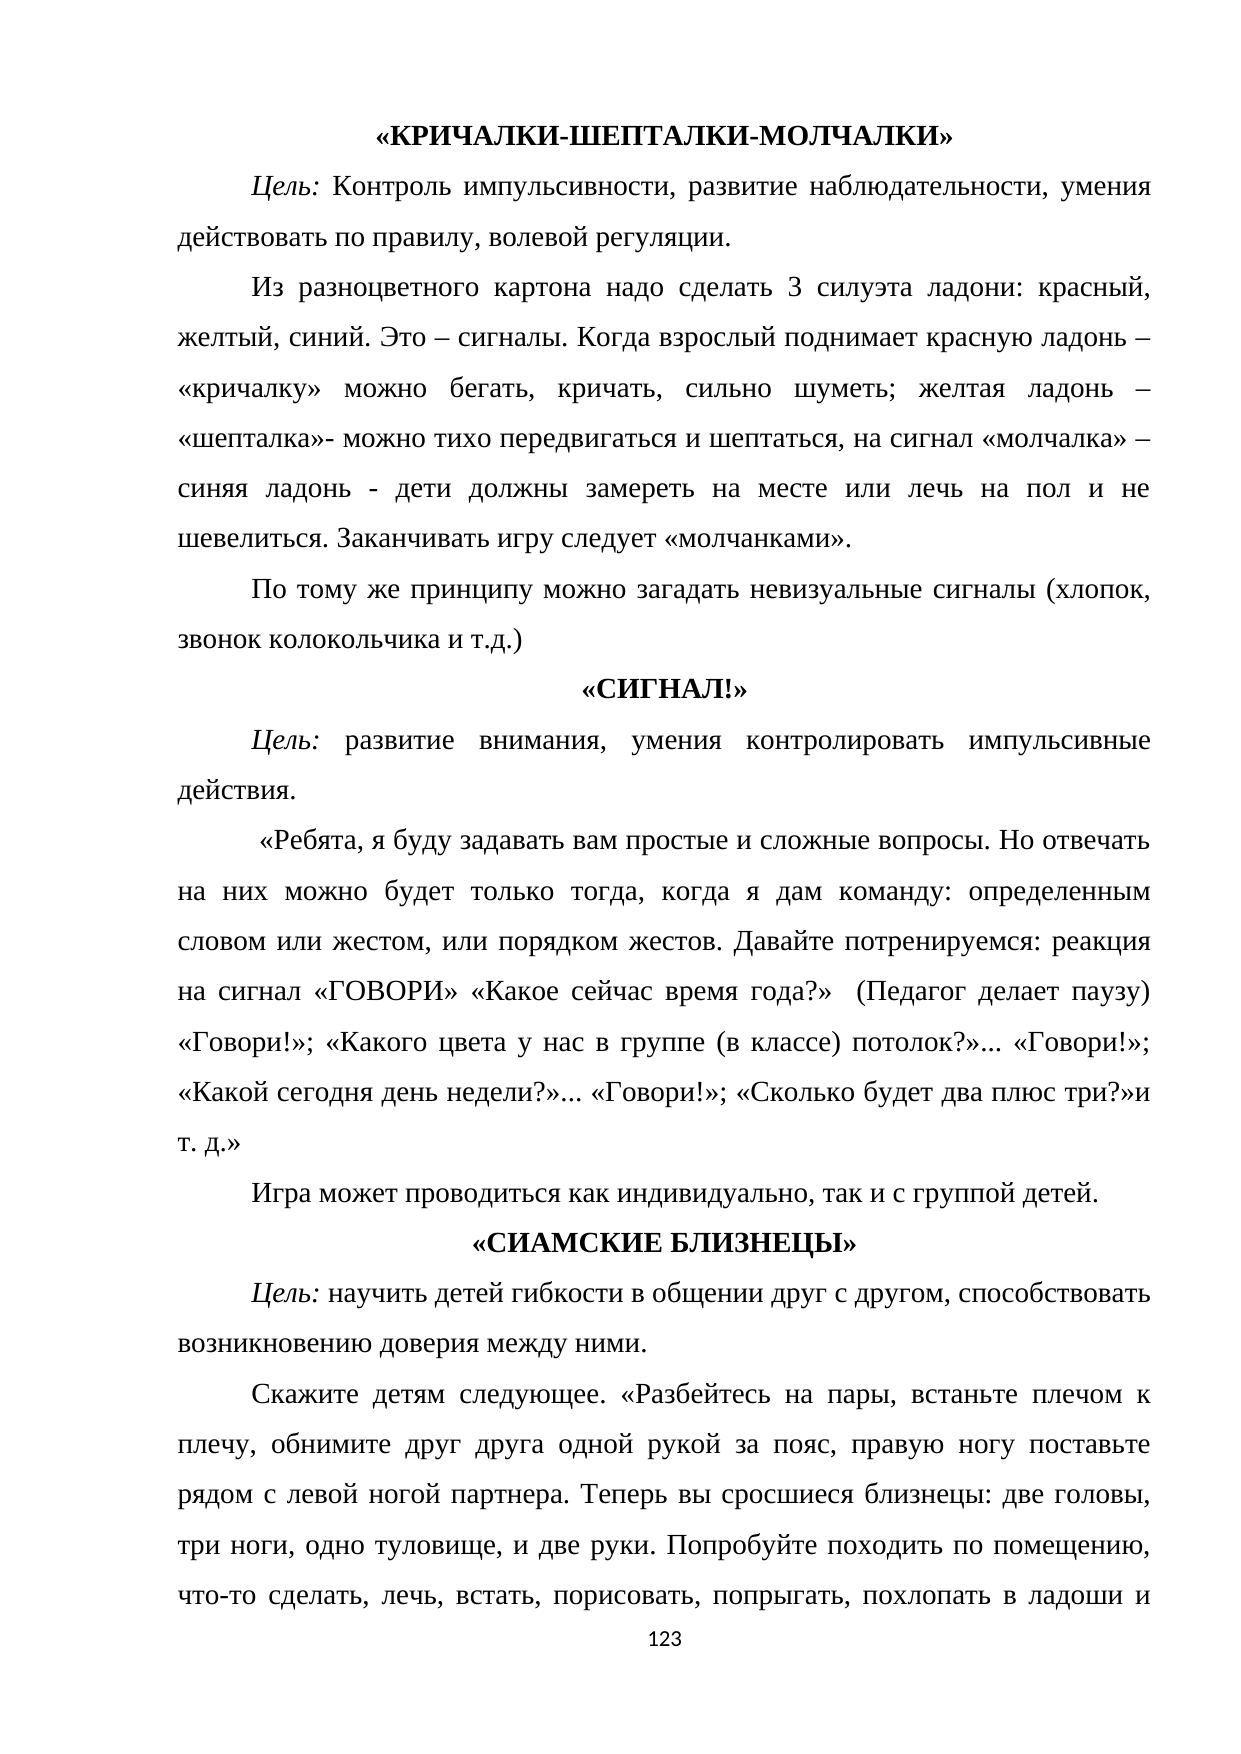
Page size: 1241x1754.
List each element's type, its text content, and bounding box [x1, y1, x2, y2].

text «КРИЧАЛКИ-ШЕПТАЛКИ-МОЛЧАЛКИ» [177, 118, 1152, 152]
text «СИАМСКИЕ БЛИЗНЕЦЫ» [177, 1225, 1152, 1258]
text Из разноцветного картона надо сделать 3 силуэта ладони: красный, желтый, синий. Это – сигналы. Когда взрослый поднимает красную ладонь – «кричалку» можно бегать, кричать, сильно шуметь; желтая ладонь – «шепталка»- можно тихо передвигаться и шептаться, на сигнал «молчалка» – синяя ладонь - дети должны замереть на месте или лечь на пол и не шевелиться. Заканчивать игру следует «молчанками». [177, 269, 1152, 554]
text Игра может проводиться как индивидуально, так и с группой детей. [177, 1175, 1152, 1208]
text Цель: Контроль импульсивности, развитие наблюдательности, умения действовать по правилу, волевой регуляции. [177, 168, 1152, 252]
text «СИГНАЛ!» [177, 672, 1152, 705]
text По тому же принципу можно загадать невизуальные сигналы (хлопок, звонок колокольчика и т.д.) [177, 571, 1152, 655]
text «Ребята, я буду задавать вам простые и сложные вопросы. Но отвечать на них можно будет только тогда, когда я дам команду: определенным словом или жестом, или порядком жестов. Давайте потренируемся: реакция на сигнал «ГОВОРИ» «Какое сейчас время года?» (Педагог делает паузу) «Говори!»; «Какого цвета у нас в группе (в классе) потолок?»... «Говори!»; «Какой сегодня день недели?»... «Говори!»; «Сколько будет два плюс три?»и т. д.» [177, 822, 1152, 1158]
text Цель: развитие внимания, умения контролировать импульсивные действия. [177, 722, 1152, 806]
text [177, 1376, 1152, 1611]
text Цель: научить детей гибкости в общении друг с другом, способствовать возникновению доверия между ними. [177, 1275, 1152, 1359]
